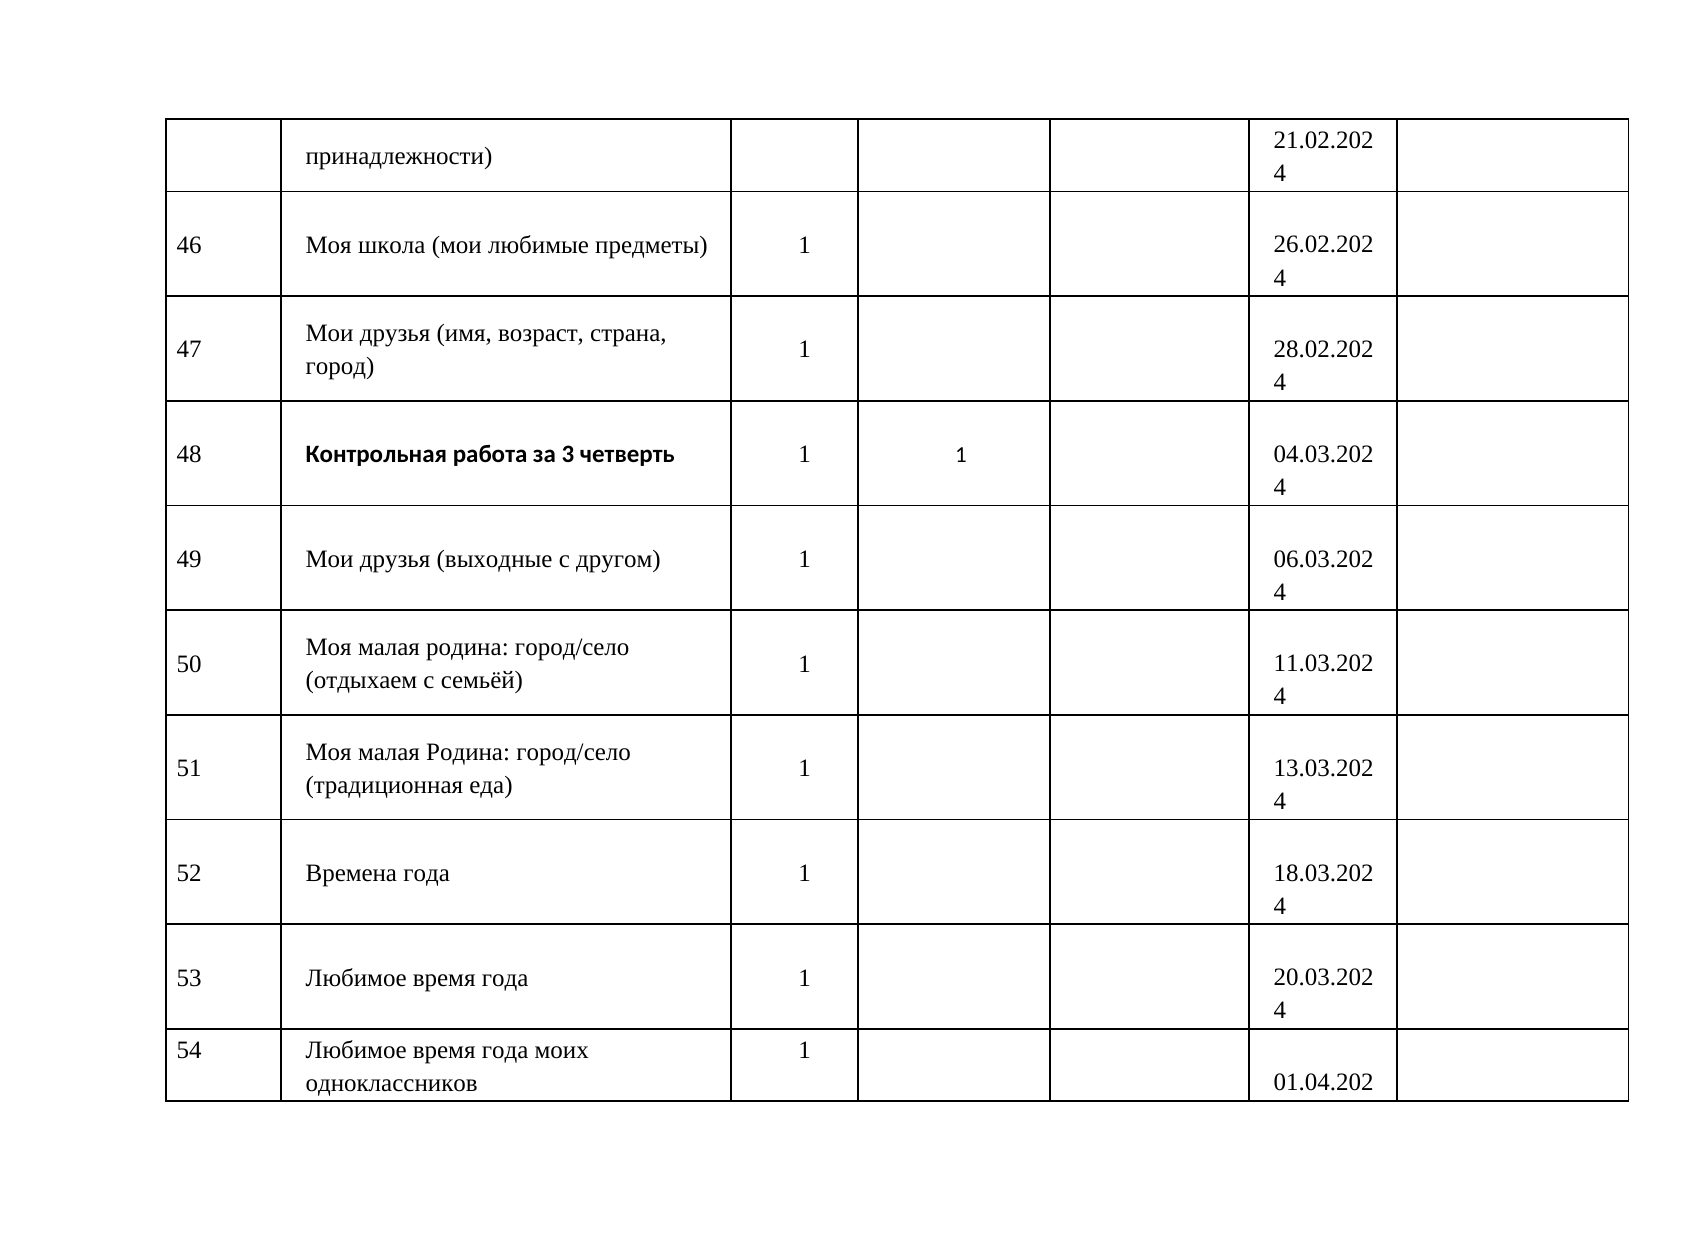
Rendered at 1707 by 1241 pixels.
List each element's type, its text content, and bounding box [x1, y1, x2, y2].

table_cell 11.03.2024 [1250, 611, 1396, 714]
table_cell 51 [167, 716, 280, 819]
table_cell [859, 297, 1049, 400]
table_cell 01.04.2024 [1250, 1030, 1396, 1100]
table_cell 52 [167, 820, 280, 923]
table_cell [859, 716, 1049, 819]
table_cell [859, 120, 1049, 191]
table_cell Мои друзья (выходные с другом) [282, 506, 730, 609]
table_cell [1398, 1030, 1628, 1100]
table_cell Времена года [282, 820, 730, 923]
table_cell [1398, 402, 1628, 504]
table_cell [282, 120, 730, 191]
table_cell 1 [732, 1030, 857, 1100]
table_cell [1398, 120, 1628, 191]
table_cell 06.03.2024 [1250, 506, 1396, 609]
table_cell Моя малая Родина: город/село (традиционная еда) [282, 716, 730, 819]
table_cell 1 [732, 611, 857, 714]
table_cell 49 [167, 506, 280, 609]
table_cell 1 [732, 402, 857, 504]
table_cell [859, 1030, 1049, 1100]
table_cell Моя малая родина: город/село (отдыхаем с семьёй) [282, 611, 730, 714]
table_cell [1051, 297, 1248, 400]
table_cell [859, 506, 1049, 609]
table_cell Контрольная работа за 3 четверть [282, 402, 730, 504]
table_cell Мои друзья (имя, возраст, страна, город) [282, 297, 730, 400]
table_cell [1398, 611, 1628, 714]
table_cell 50 [167, 611, 280, 714]
table_cell [1398, 506, 1628, 609]
table_cell [1398, 716, 1628, 819]
table_cell 1 [732, 120, 857, 191]
table_cell [1051, 1030, 1248, 1100]
table_cell 21.02.2024 [1250, 120, 1396, 191]
table_cell [1398, 297, 1628, 400]
table_cell 1 [732, 820, 857, 923]
table_cell [1051, 402, 1248, 504]
table_cell 47 [167, 297, 280, 400]
table_cell 28.02.2024 [1250, 297, 1396, 400]
table_cell [859, 820, 1049, 923]
table_cell [1051, 820, 1248, 923]
table_cell [859, 192, 1049, 295]
table_cell [1051, 611, 1248, 714]
table_cell [1051, 192, 1248, 295]
table_cell 26.02.2024 [1250, 192, 1396, 295]
table_cell 20.03.2024 [1250, 925, 1396, 1028]
table_cell [1051, 506, 1248, 609]
table_cell [1051, 120, 1248, 191]
table_cell 48 [167, 402, 280, 504]
table_cell 13.03.2024 [1250, 716, 1396, 819]
table_cell 04.03.2024 [1250, 402, 1396, 504]
table_cell [1398, 192, 1628, 295]
table_cell 1 [732, 716, 857, 819]
table_cell [1051, 925, 1248, 1028]
table_cell [1051, 716, 1248, 819]
table_cell [1398, 925, 1628, 1028]
table_cell 46 [167, 192, 280, 295]
table_cell 18.03.2024 [1250, 820, 1396, 923]
table_cell Любимое время года [282, 925, 730, 1028]
table_cell 45 [167, 120, 280, 191]
table_cell [1398, 820, 1628, 923]
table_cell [282, 1030, 730, 1100]
table_cell [859, 611, 1049, 714]
table_cell 1 [732, 192, 857, 295]
table_cell [859, 925, 1049, 1028]
table_cell 1 [859, 402, 1049, 504]
table_cell 1 [732, 925, 857, 1028]
table_cell Моя школа (мои любимые предметы) [282, 192, 730, 295]
table_cell 1 [732, 506, 857, 609]
table_cell 54 [167, 1030, 280, 1100]
table_cell 1 [732, 297, 857, 400]
table_cell 53 [167, 925, 280, 1028]
